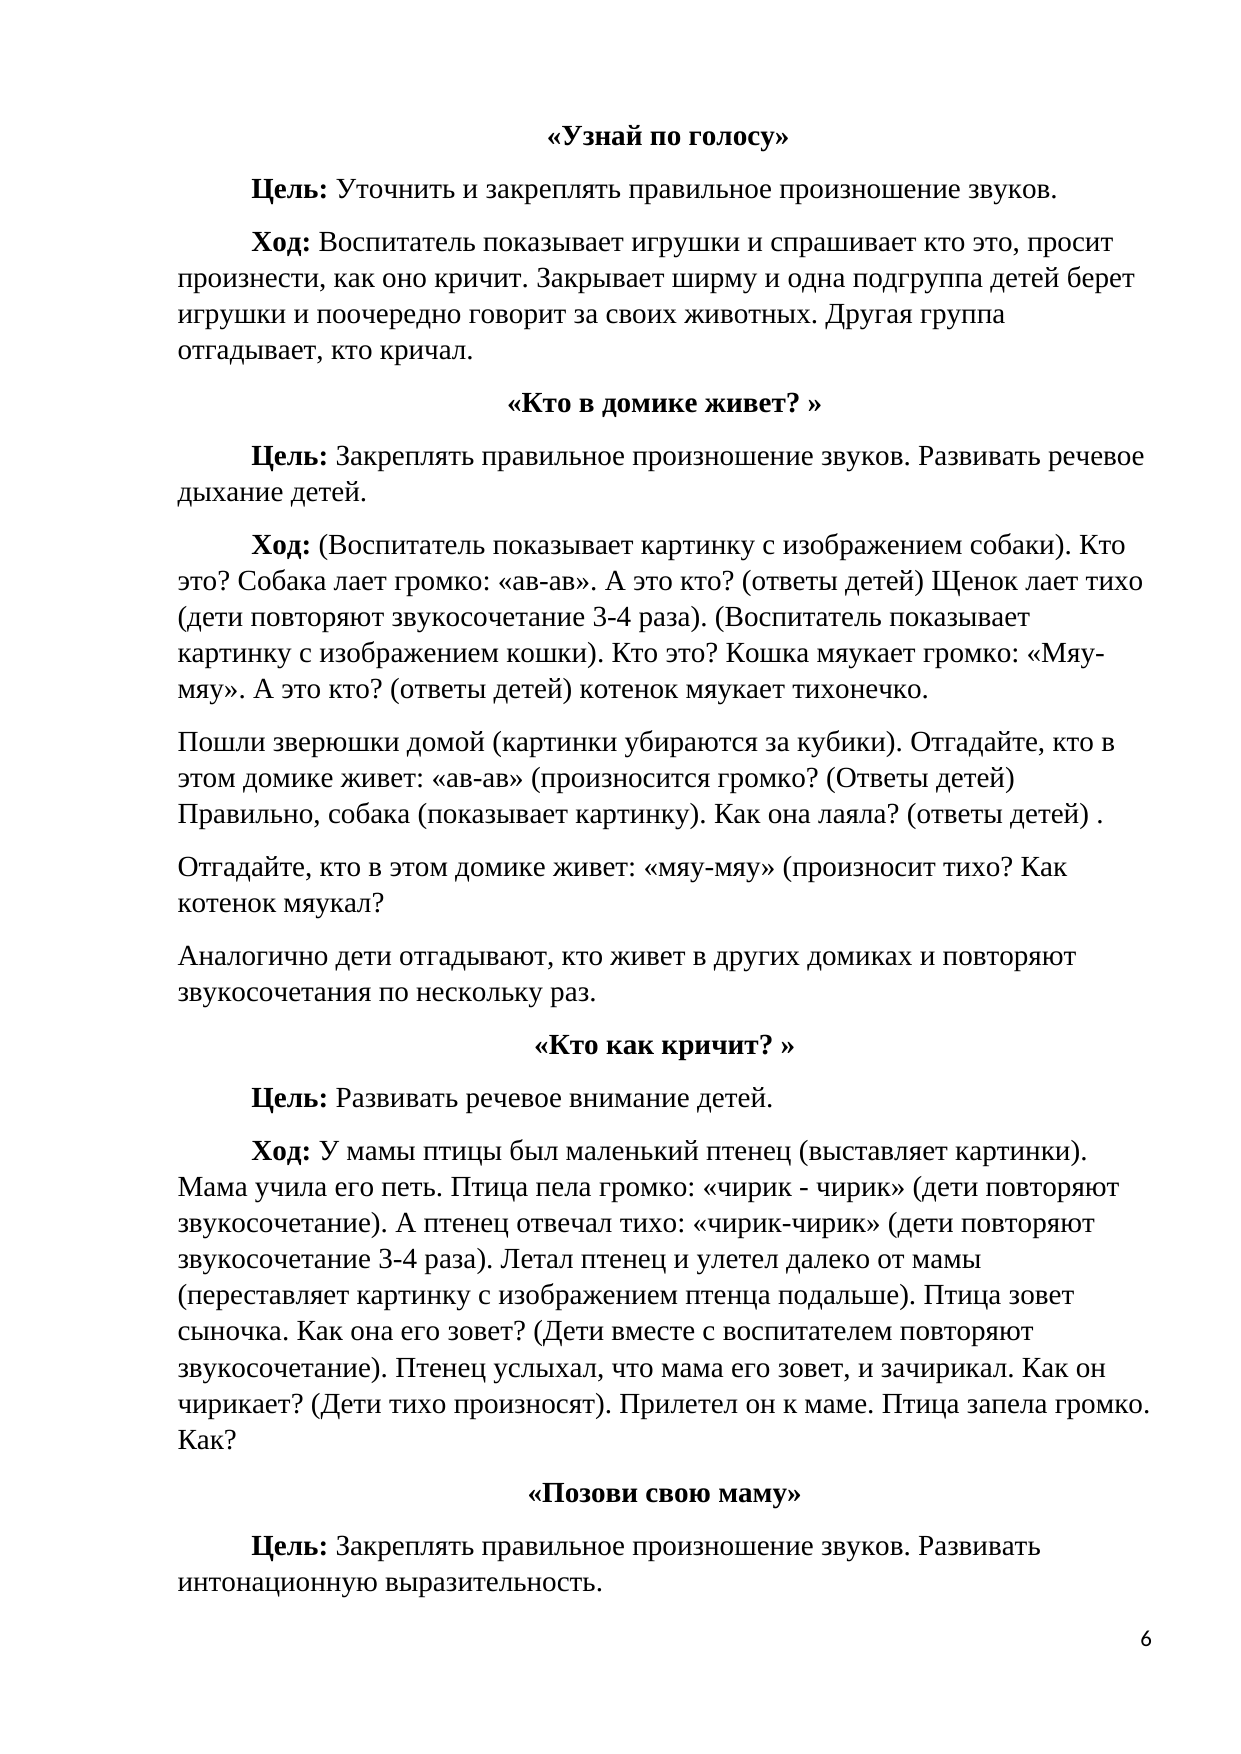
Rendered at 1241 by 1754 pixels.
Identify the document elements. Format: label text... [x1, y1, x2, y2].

text «Кто как кричит? » [177, 1027, 1152, 1061]
text Цель: Закреплять правильное произношение звуков. Развивать интонационную выразительность. [177, 1528, 1152, 1597]
text «Кто в домике живет? » [177, 385, 1152, 418]
text Цель: Развивать речевое внимание детей. [177, 1080, 1152, 1113]
text Отгадайте, кто в этом домике живет: «мяу-мяу» (произносит тихо? Как котенок мяукал? [177, 849, 1152, 919]
text Цель: Уточнить и закреплять правильное произношение звуков. [177, 171, 1152, 204]
text Ход: У мамы птицы был маленький птенец (выставляет картинки). Мама учила его петь. Птица пела громко: «чирик - чирик» (дети повторяют звукосочетание). А птенец отвечал тихо: «чирик-чирик» (дети повторяют звукосочетание 3-4 раза). Летал птенец и улетел далеко от мамы (переставляет картинку с изображением птенца подальше). Птица зовет сыночка. Как она его зовет? (Дети вместе с воспитателем повторяют звукосочетание). Птенец услыхал, что мама его зовет, и зачирикал. Как он чирикает? (Дети тихо произносят). Прилетел он к маме. Птица запела громко. Как? [177, 1133, 1152, 1456]
text «Позови свою маму» [177, 1475, 1152, 1508]
text Аналогично дети отгадывают, кто живет в других домиках и повторяют звукосочетания по нескольку раз. [177, 938, 1152, 1008]
text Цель: Закреплять правильное произношение звуков. Развивать речевое дыхание детей. [177, 438, 1152, 507]
text «Узнай по голосу» [177, 118, 1152, 152]
text Ход: (Воспитатель показывает картинку с изображением собаки). Кто это? Собака лает громко: «ав-ав». А это кто? (ответы детей) Щенок лает тихо (дети повторяют звукосочетание 3-4 раза). (Воспитатель показывает картинку с изображением кошки). Кто это? Кошка мяукает громко: «Мяу-мяу». А это кто? (ответы детей) котенок мяукает тихонечко. [177, 527, 1152, 705]
text Пошли зверюшки домой (картинки убираются за кубики). Отгадайте, кто в этом домике живет: «ав-ав» (произносится громко? (Ответы детей) Правильно, собака (показывает картинку). Как она лаяла? (ответы детей) . [177, 724, 1152, 830]
text Ход: Воспитатель показывает игрушки и спрашивает кто это, просит произнести, как оно кричит. Закрывает ширму и одна подгруппа детей берет игрушки и поочередно говорит за своих животных. Другая группа отгадывает, кто кричал. [177, 224, 1152, 366]
